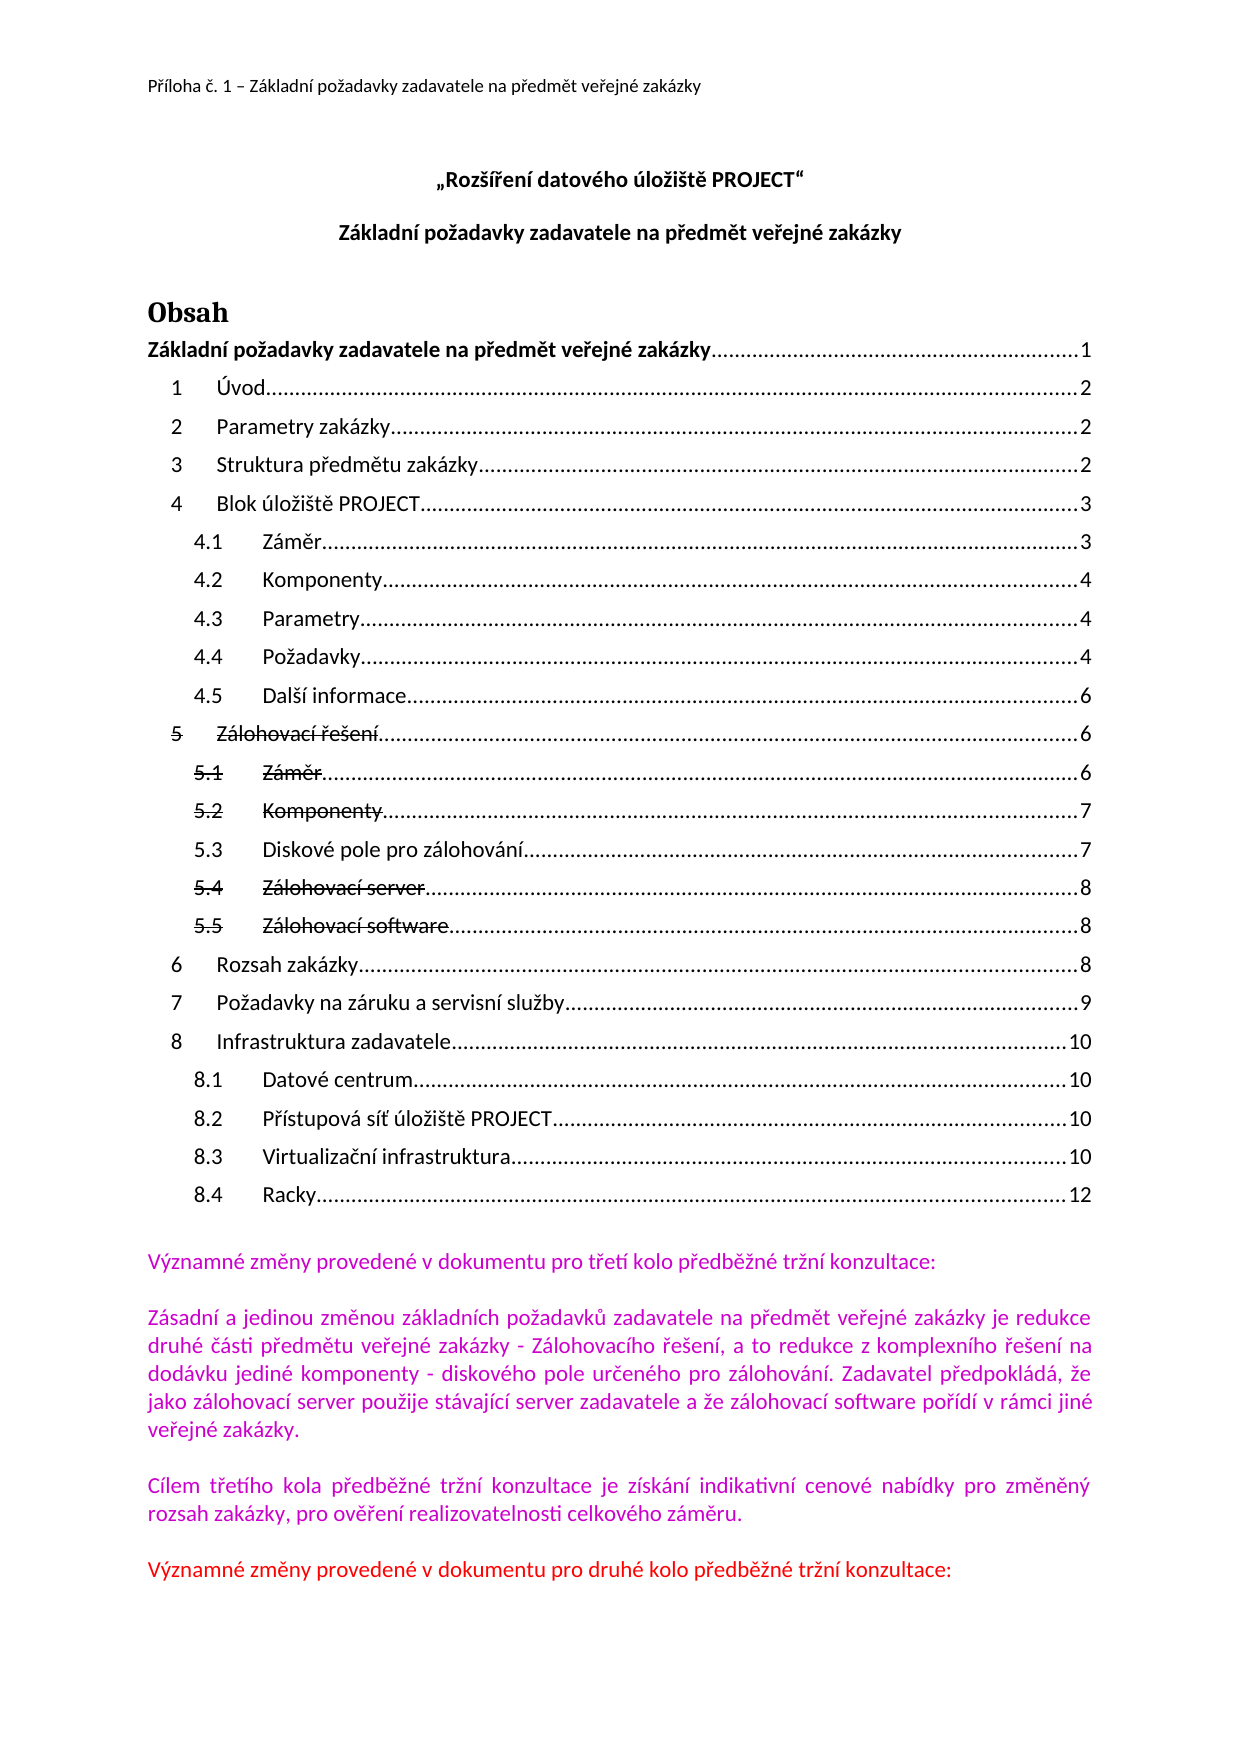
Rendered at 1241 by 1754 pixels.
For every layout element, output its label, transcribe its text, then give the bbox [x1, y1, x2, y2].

text 8.1 Datové centrum 10 [193, 1065, 1093, 1093]
text Významné změny provedené v dokumentu pro třetí kolo předběžné tržní konzultace: [148, 1247, 1093, 1275]
text 5.3 Diskové pole pro zálohování 7 [193, 835, 1093, 863]
text Obsah [148, 296, 1093, 330]
text 4.3 Parametry 4 [193, 604, 1093, 632]
text 4.4 Požadavky 4 [193, 642, 1093, 671]
text 5.1 Záměr 6 [193, 758, 1093, 786]
text 1 Úvod 2 [171, 373, 1093, 401]
text 5.4 Zálohovací server 8 [193, 873, 1093, 901]
text Základní požadavky zadavatele na předmět veřejné zakázky [148, 218, 1093, 246]
text 7 Požadavky na záruku a servisní služby 9 [171, 988, 1093, 1016]
text 2 Parametry zakázky 2 [171, 412, 1093, 440]
text 4.2 Komponenty 4 [193, 566, 1093, 594]
text 5.2 Komponenty 7 [193, 796, 1093, 824]
text 8.4 Racky 12 [193, 1181, 1093, 1209]
text 4.1 Záměr 3 [193, 527, 1093, 555]
text Významné změny provedené v dokumentu pro druhé kolo předběžné tržní konzultace: [148, 1555, 1093, 1583]
text 8.2 Přístupová síť úložiště PROJECT 10 [193, 1104, 1093, 1132]
text 5 Zálohovací řešení 6 [171, 719, 1093, 747]
text 4.5 Další informace 6 [193, 681, 1093, 709]
text 3 Struktura předmětu zakázky 2 [171, 450, 1093, 478]
text 8 Infrastruktura zadavatele 10 [171, 1027, 1093, 1055]
text 5.5 Zálohovací software 8 [193, 912, 1093, 939]
text 4 Blok úložiště PROJECT 3 [171, 489, 1093, 517]
text Cílem třetího kola předběžné tržní konzultace je získání indikativní cenové nabídky pro změněný rozsah zakázky, pro ověření realizovatelnosti celkového záměru. [148, 1471, 1093, 1527]
text 8.3 Virtualizační infrastruktura 10 [193, 1142, 1093, 1170]
text „Rozšíření datového úložiště PROJECT“ [148, 160, 1093, 193]
text Zásadní a jedinou změnou základních požadavků zadavatele na předmět veřejné zakázky je redukce druhé části předmětu veřejné zakázky - Zálohovacího řešení, a to redukce z komplexního řešení na dodávku jediné komponenty - diskového pole určeného pro zálohování. Zadavatel předpokládá, že jako zálohovací server použije stávající server zadavatele a že zálohovací software pořídí v rámci jiné veřejné zakázky. [148, 1303, 1093, 1443]
text 6 Rozsah zakázky 8 [171, 950, 1093, 978]
text Základní požadavky zadavatele na předmět veřejné zakázky 1 [148, 335, 1093, 363]
